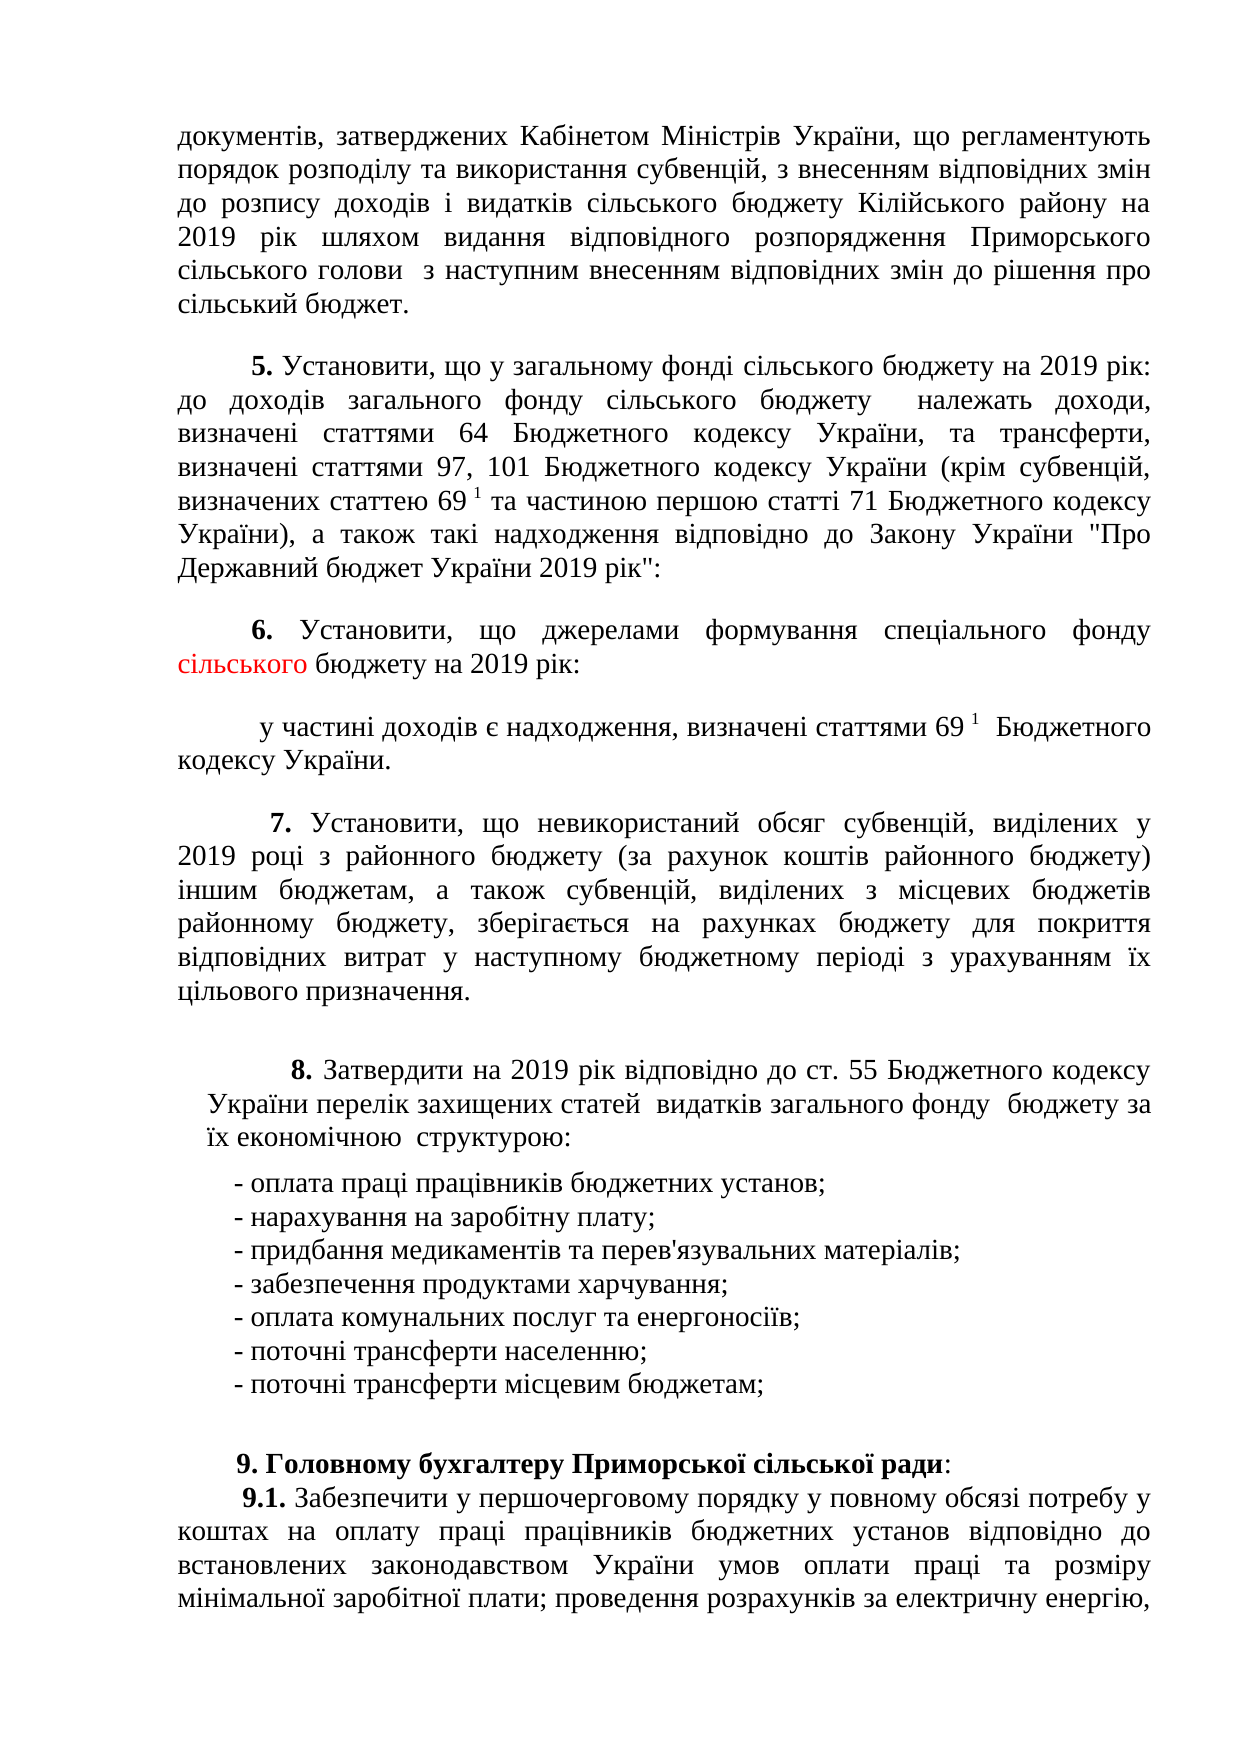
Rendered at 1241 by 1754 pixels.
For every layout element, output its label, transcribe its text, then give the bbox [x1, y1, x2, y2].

text - забезпечення продуктами харчування; [177, 1266, 1152, 1299]
text - поточні трансферти населенню; [177, 1333, 1152, 1367]
text 8. Затвердити на 2019 рік відповідно до ст. 55 Бюджетного кодексу України перелік захищених статей видатків загального фонду бюджету за їх економічною структурою: [207, 1052, 1152, 1153]
text 6. Установити, що джерелами формування спеціального фонду сільського бюджету на 2019 рік: [177, 612, 1152, 679]
text - нарахування на заробітну плату; [177, 1199, 1152, 1232]
text 7. Установити, що невикористаний обсяг субвенцій, виділених у 2019 році з районного бюджету (за рахунок коштів районного бюджету) іншим бюджетам, а також субвенцій, виділених з місцевих бюджетів районному бюджету, зберігається на рахунках бюджету для покриття відповідних витрат у наступному бюджетному періоді з урахуванням їх цільового призначення. [177, 805, 1152, 1006]
text - оплата праці працівників бюджетних установ; [177, 1165, 1152, 1199]
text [177, 118, 1152, 319]
text - придбання медикаментів та перев'язувальних матеріалів; [177, 1232, 1152, 1266]
text 5. Установити, що у загальному фонді сільського бюджету на 2019 рік: до доходів загального фонду сільського бюджету належать доходи, визначені статтями 64 Бюджетного кодексу України, та трансферти, визначені статтями 97, 101 Бюджетного кодексу України (крім субвенцій, визначених статтею 69 1 та частиною першою статті 71 Бюджетного кодексу України), а також такі надходження відповідно до Закону України "Про Державний бюджет України 2019 рік": [177, 348, 1152, 583]
text 9. Головному бухгалтеру Приморської сільської ради: [177, 1446, 1152, 1480]
text у частині доходів є надходження, визначені статтями 69 1 Бюджетного кодексу України. [177, 709, 1152, 776]
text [177, 1480, 1152, 1614]
text - оплата комунальних послуг та енергоносіїв; [177, 1299, 1152, 1333]
text - поточні трансферти місцевим бюджетам; [177, 1367, 1152, 1400]
